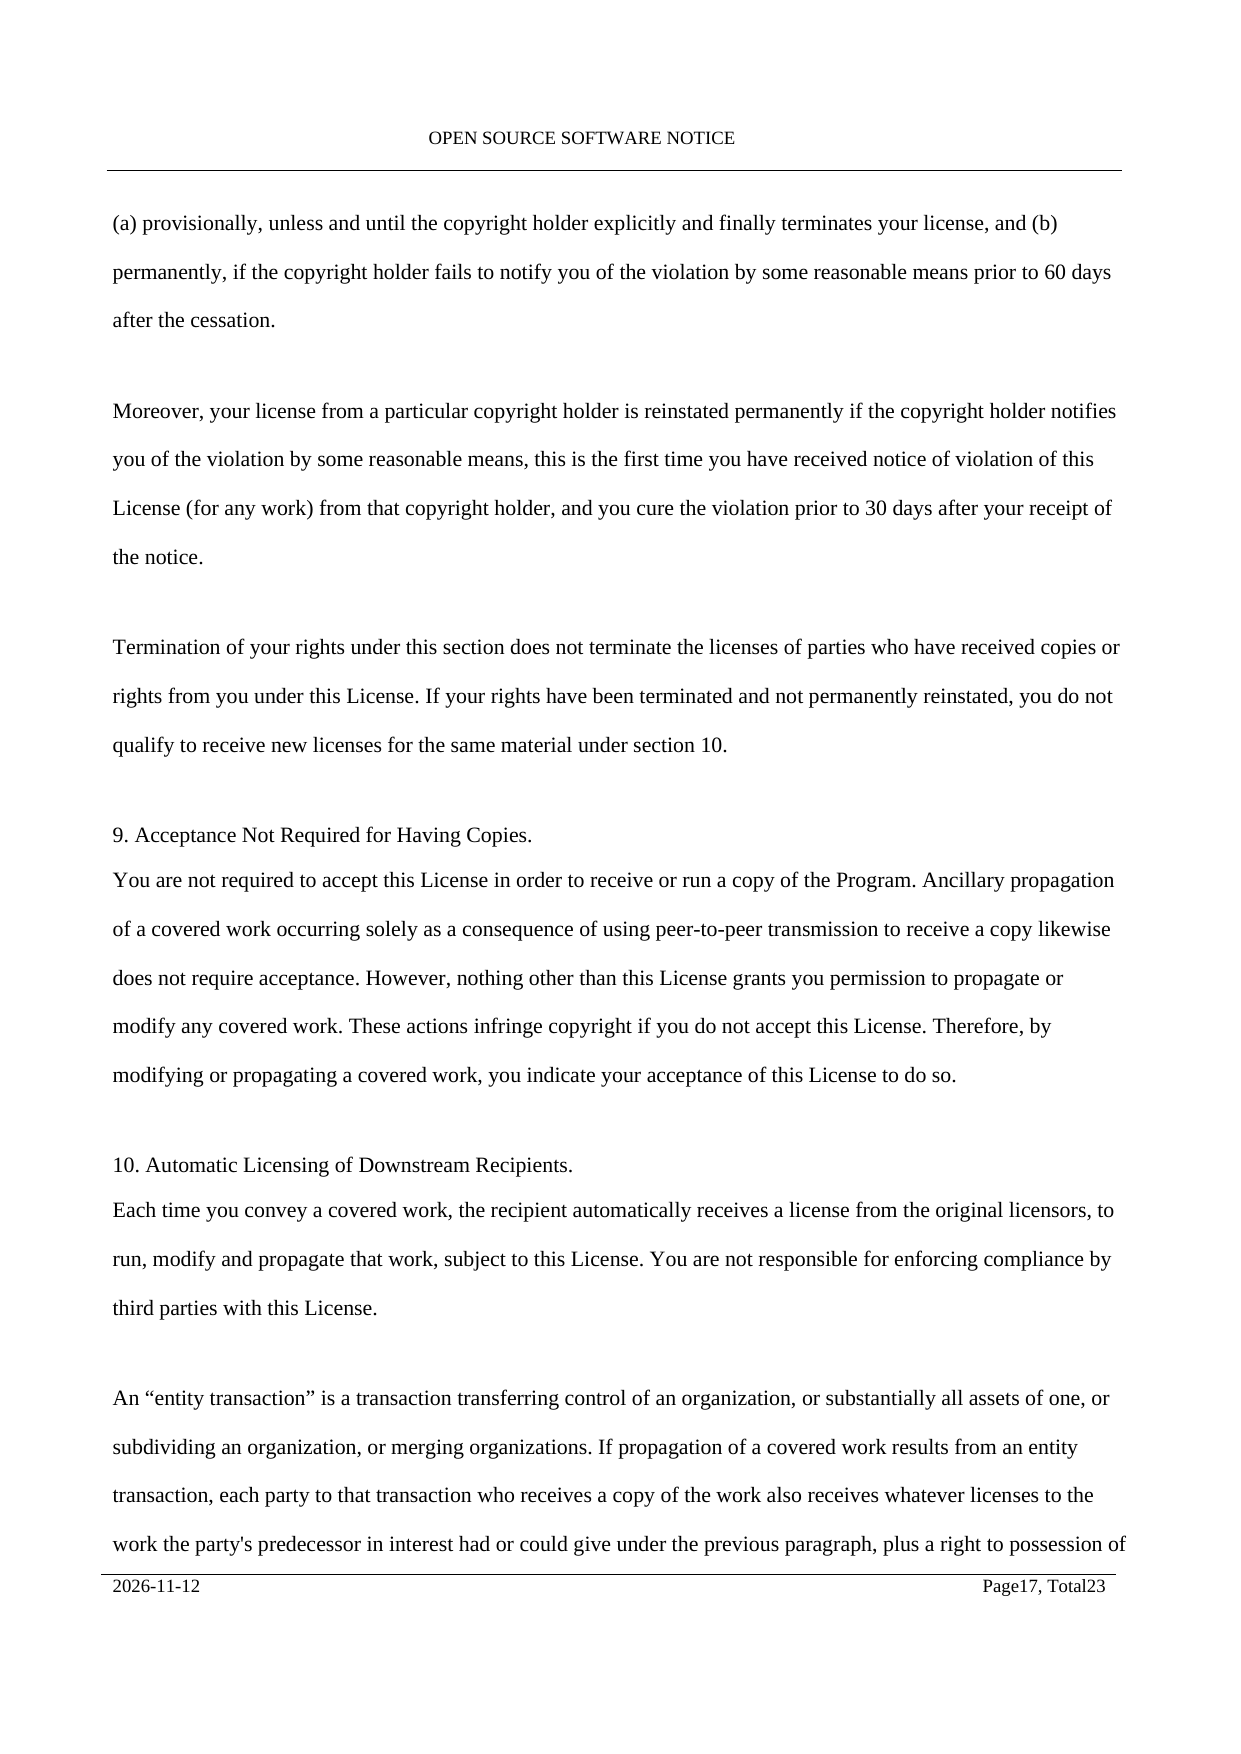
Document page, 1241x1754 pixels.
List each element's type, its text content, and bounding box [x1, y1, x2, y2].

text Each time you convey a covered work, the recipient automatically receives a license from the original licensors, to run, modify and propagate that work, subject to this License. You are not responsible for enforcing compliance by third parties with this License. [112, 1194, 1128, 1324]
text 10. Automatic Licensing of Downstream Recipients. [112, 1148, 1128, 1181]
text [112, 206, 1128, 336]
text You are not required to accept this License in order to receive or run a copy of the Program. Ancillary propagation of a covered work occurring solely as a consequence of using peer-to-peer transmission to receive a copy likewise does not require acceptance. However, nothing other than this License grants you permission to propagate or modify any covered work. These actions infringe copyright if you do not accept this License. Therefore, by modifying or propagating a covered work, you indicate your acceptance of this License to do so. [112, 863, 1128, 1091]
text Moreover, your license from a particular copyright holder is reinstated permanently if the copyright holder notifies you of the violation by some reasonable means, this is the first time you have received notice of violation of this License (for any work) from that copyright holder, and you cure the violation prior to 30 days after your receipt of the notice. [112, 394, 1128, 573]
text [112, 1381, 1128, 1560]
text 9. Acceptance Not Required for Having Copies. [112, 818, 1128, 851]
text Termination of your rights under this section does not terminate the licenses of parties who have received copies or rights from you under this License. If your rights have been terminated and not permanently reinstated, you do not qualify to receive new licenses for the same material under section 10. [112, 631, 1128, 761]
